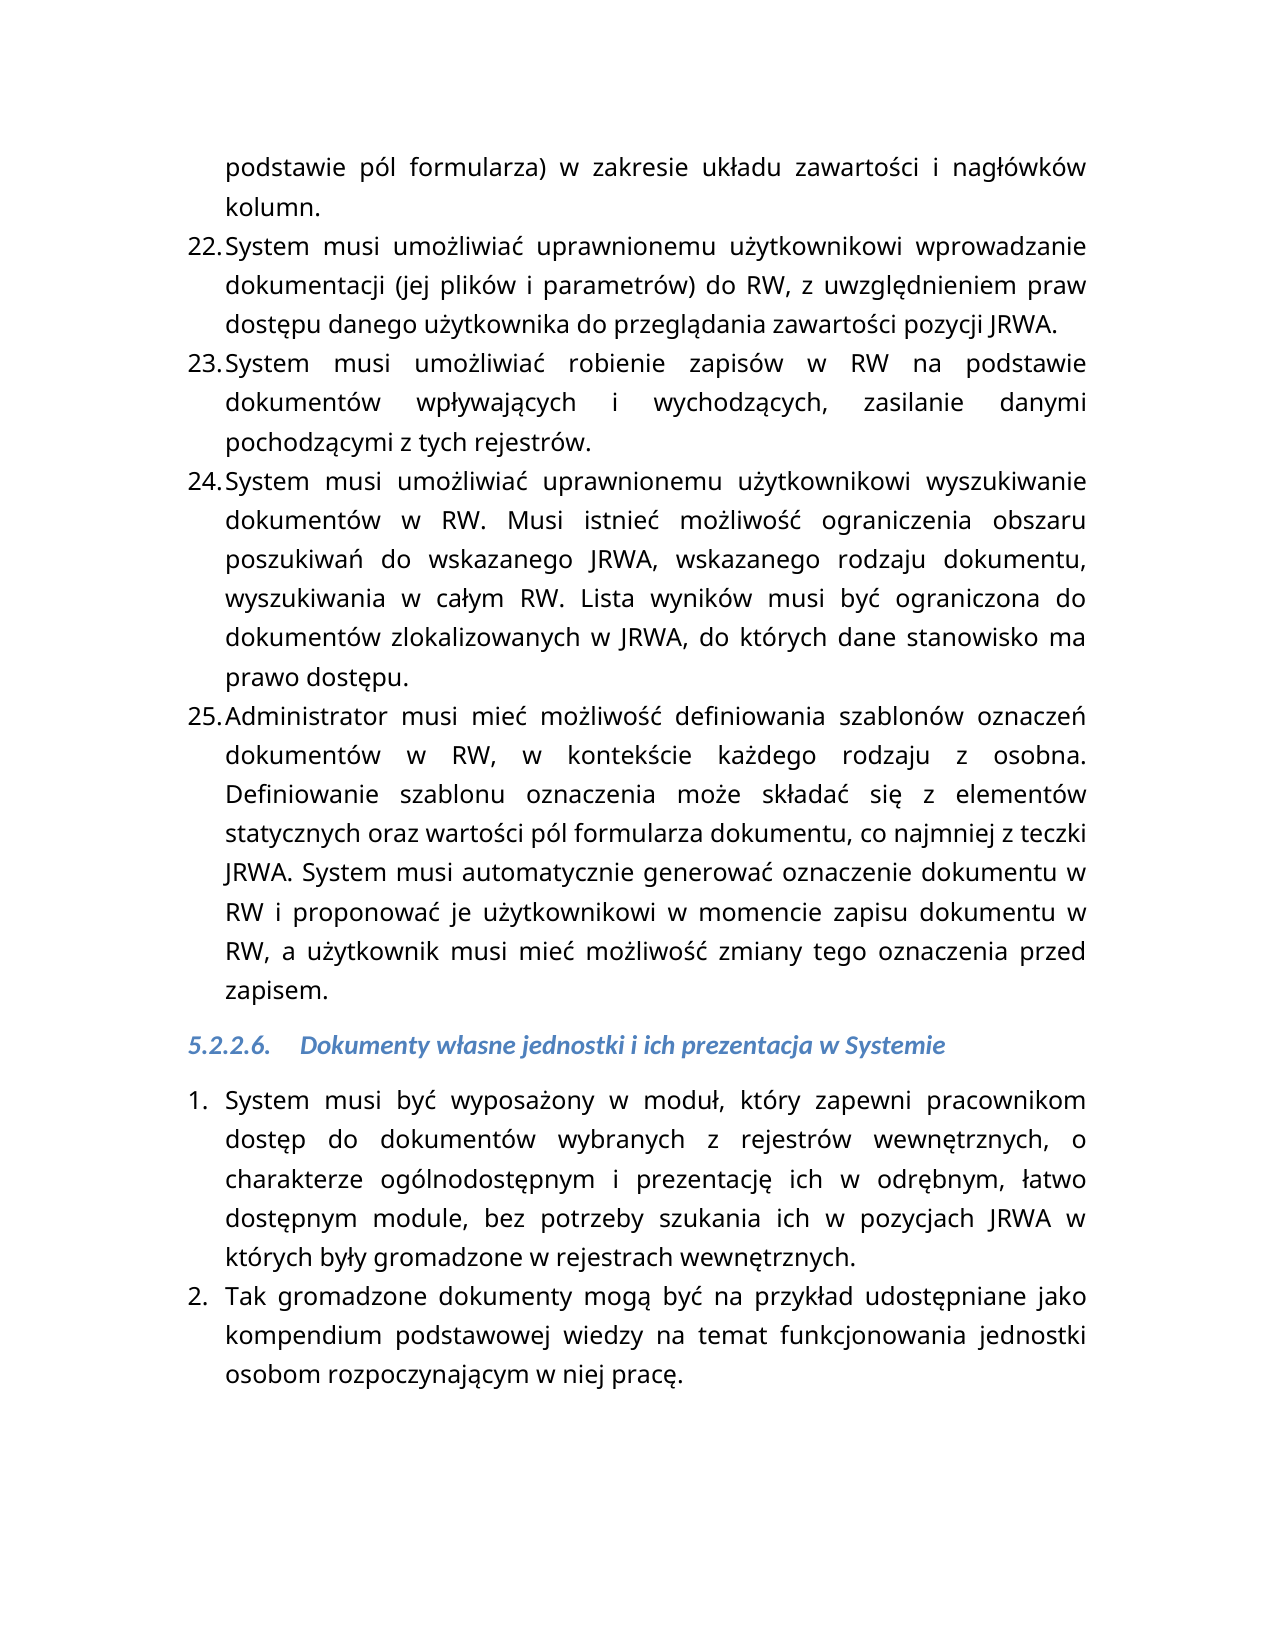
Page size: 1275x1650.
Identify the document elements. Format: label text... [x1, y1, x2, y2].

list System musi umożliwiać uprawnionemu użytkownikowi wprowadzanie dokumentacji (jej plików i parametrów) do RW, z uwzględnieniem praw dostępu danego użytkownika do przeglądania zawartości pozycji JRWA. [187, 228, 1087, 341]
list System musi być wyposażony w moduł, który zapewni pracownikom dostęp do dokumentów wybranych z rejestrów wewnętrznych, o charakterze ogólnodostępnym i prezentację ich w odrębnym, łatwo dostępnym module, bez potrzeby szukania ich w pozycjach JRWA w których były gromadzone w rejestrach wewnętrznych. [187, 1083, 1087, 1274]
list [187, 150, 1087, 223]
list System musi umożliwiać robienie zapisów w RW na podstawie dokumentów wpływających i wychodzących, zasilanie danymi pochodzącymi z tych rejestrów. [187, 346, 1087, 458]
list Administrator musi mieć możliwość definiowania szablonów oznaczeń dokumentów w RW, w kontekście każdego rodzaju z osobna. Definiowanie szablonu oznaczenia może składać się z elementów statycznych oraz wartości pól formularza dokumentu, co najmniej z teczki JRWA. System musi automatycznie generować oznaczenie dokumentu w RW i proponować je użytkownikowi w momencie zapisu dokumentu w RW, a użytkownik musi mieć możliwość zmiany tego oznaczenia przed zapisem. [187, 698, 1087, 1007]
list System musi umożliwiać uprawnionemu użytkownikowi wyszukiwanie dokumentów w RW. Musi istnieć możliwość ograniczenia obszaru poszukiwań do wskazanego JRWA, wskazanego rodzaju dokumentu, wyszukiwania w całym RW. Lista wyników musi być ograniczona do dokumentów zlokalizowanych w JRWA, do których dane stanowisko ma prawo dostępu. [187, 463, 1087, 693]
subtitle Dokumenty własne jednostki i ich prezentacja w Systemie [187, 1028, 1087, 1061]
list Tak gromadzone dokumenty mogą być na przykład udostępniane jako kompendium podstawowej wiedzy na temat funkcjonowania jednostki osobom rozpoczynającym w niej pracę. [187, 1279, 1087, 1391]
